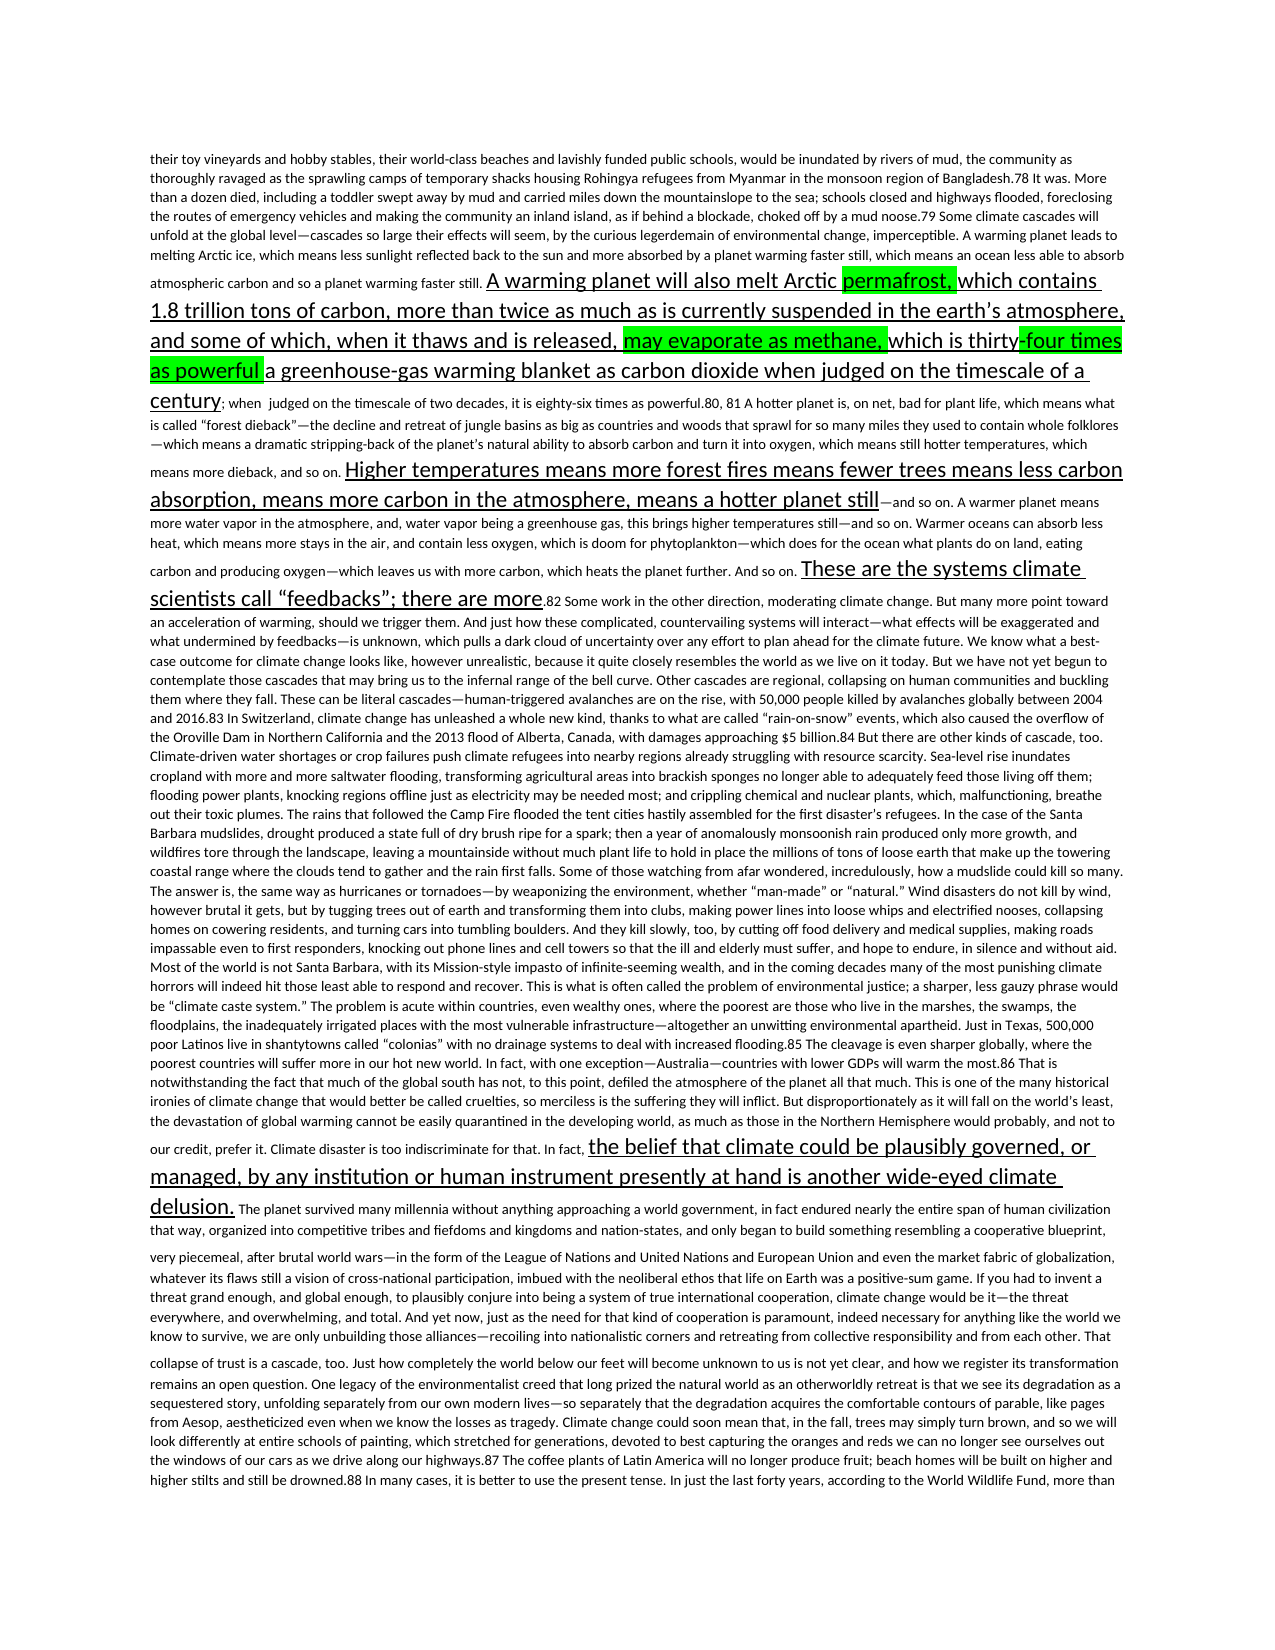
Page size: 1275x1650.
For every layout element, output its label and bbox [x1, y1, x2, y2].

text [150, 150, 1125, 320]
text [150, 322, 1125, 1489]
